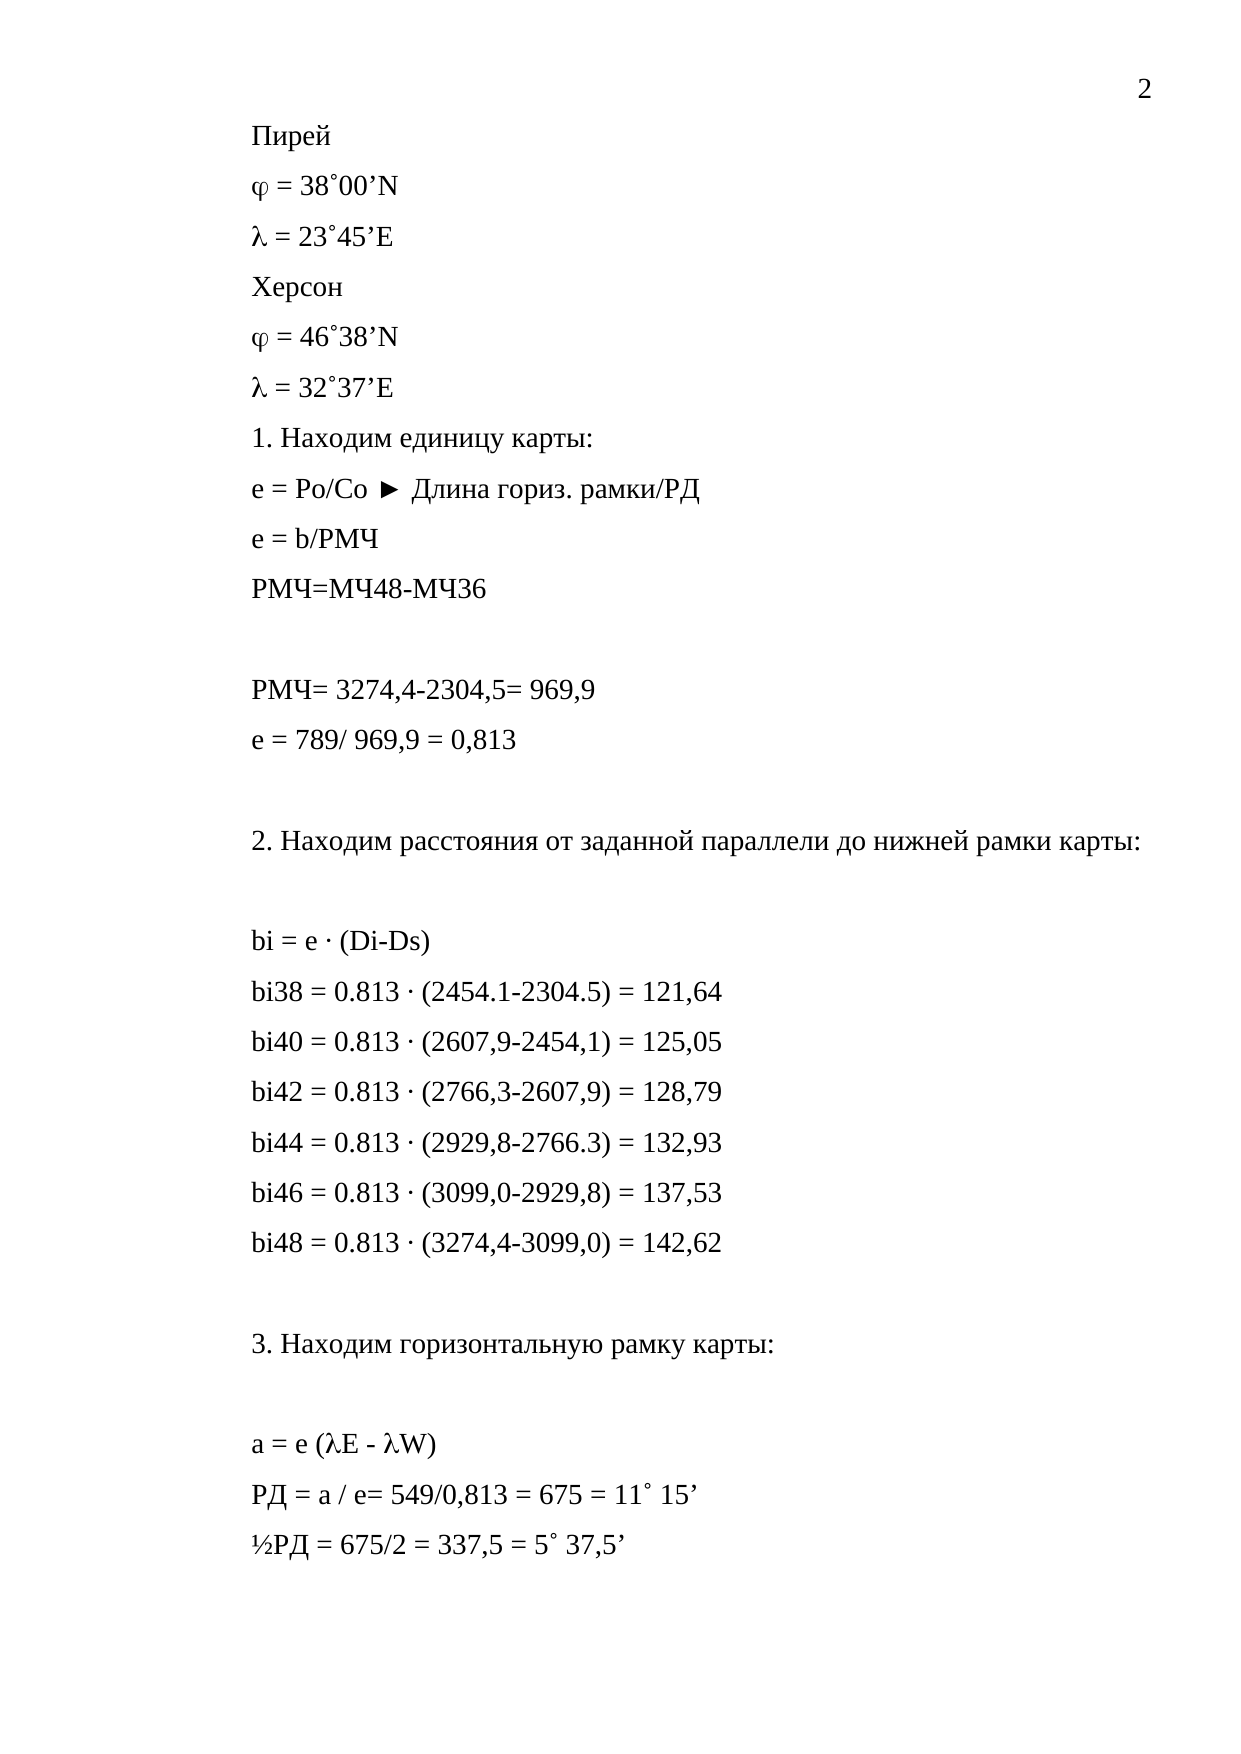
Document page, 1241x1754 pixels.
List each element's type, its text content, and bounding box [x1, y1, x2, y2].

text е = 789/ 969,9 = 0,813 [177, 722, 1152, 756]
text 3. Находим горизонтальную рамку карты: [177, 1326, 1152, 1359]
text Херсон [177, 269, 1152, 303]
text bi40 = 0.813 ∙ (2607,9-2454,1) = 125,05 [177, 1024, 1152, 1058]
text = 46˚38’N [177, 319, 1152, 353]
text bi44 = 0.813 ∙ (2929,8-2766.3) = 132,93 [177, 1125, 1152, 1158]
text ½РД = 675/2 = 337,5 = 5˚ 37,5’ [177, 1527, 1152, 1561]
text = 38˚00’N [177, 168, 1152, 202]
text bi48 = 0.813 ∙ (3274,4-3099,0) = 142,62 [177, 1225, 1152, 1259]
text РМЧ= 3274,4-2304,5= 969,9 [177, 672, 1152, 706]
text РД = а / е= 549/0,813 = 675 = 11˚ 15’ [177, 1477, 1152, 1511]
text а = е (Е - W) [177, 1427, 1152, 1460]
text 2. Находим расстояния от заданной параллели до нижней рамки карты: [177, 823, 1152, 856]
text = 32˚37’E [177, 370, 1152, 404]
text е = Ро/Со ► Длина гориз. рамки/РД [177, 471, 1152, 504]
text 1. Находим единицу карты: [177, 420, 1152, 454]
text bi42 = 0.813 ∙ (2766,3-2607,9) = 128,79 [177, 1074, 1152, 1108]
text Пирей [177, 118, 1152, 152]
text bi = e ∙ (Di-Ds) [177, 923, 1152, 957]
text = 23˚45’Е [177, 219, 1152, 252]
text bi38 = 0.813 ∙ (2454.1-2304.5) = 121,64 [177, 974, 1152, 1007]
text bi46 = 0.813 ∙ (3099,0-2929,8) = 137,53 [177, 1175, 1152, 1209]
text е = b/РМЧ [177, 521, 1152, 554]
text РМЧ=МЧ48-МЧ36 [177, 571, 1152, 605]
